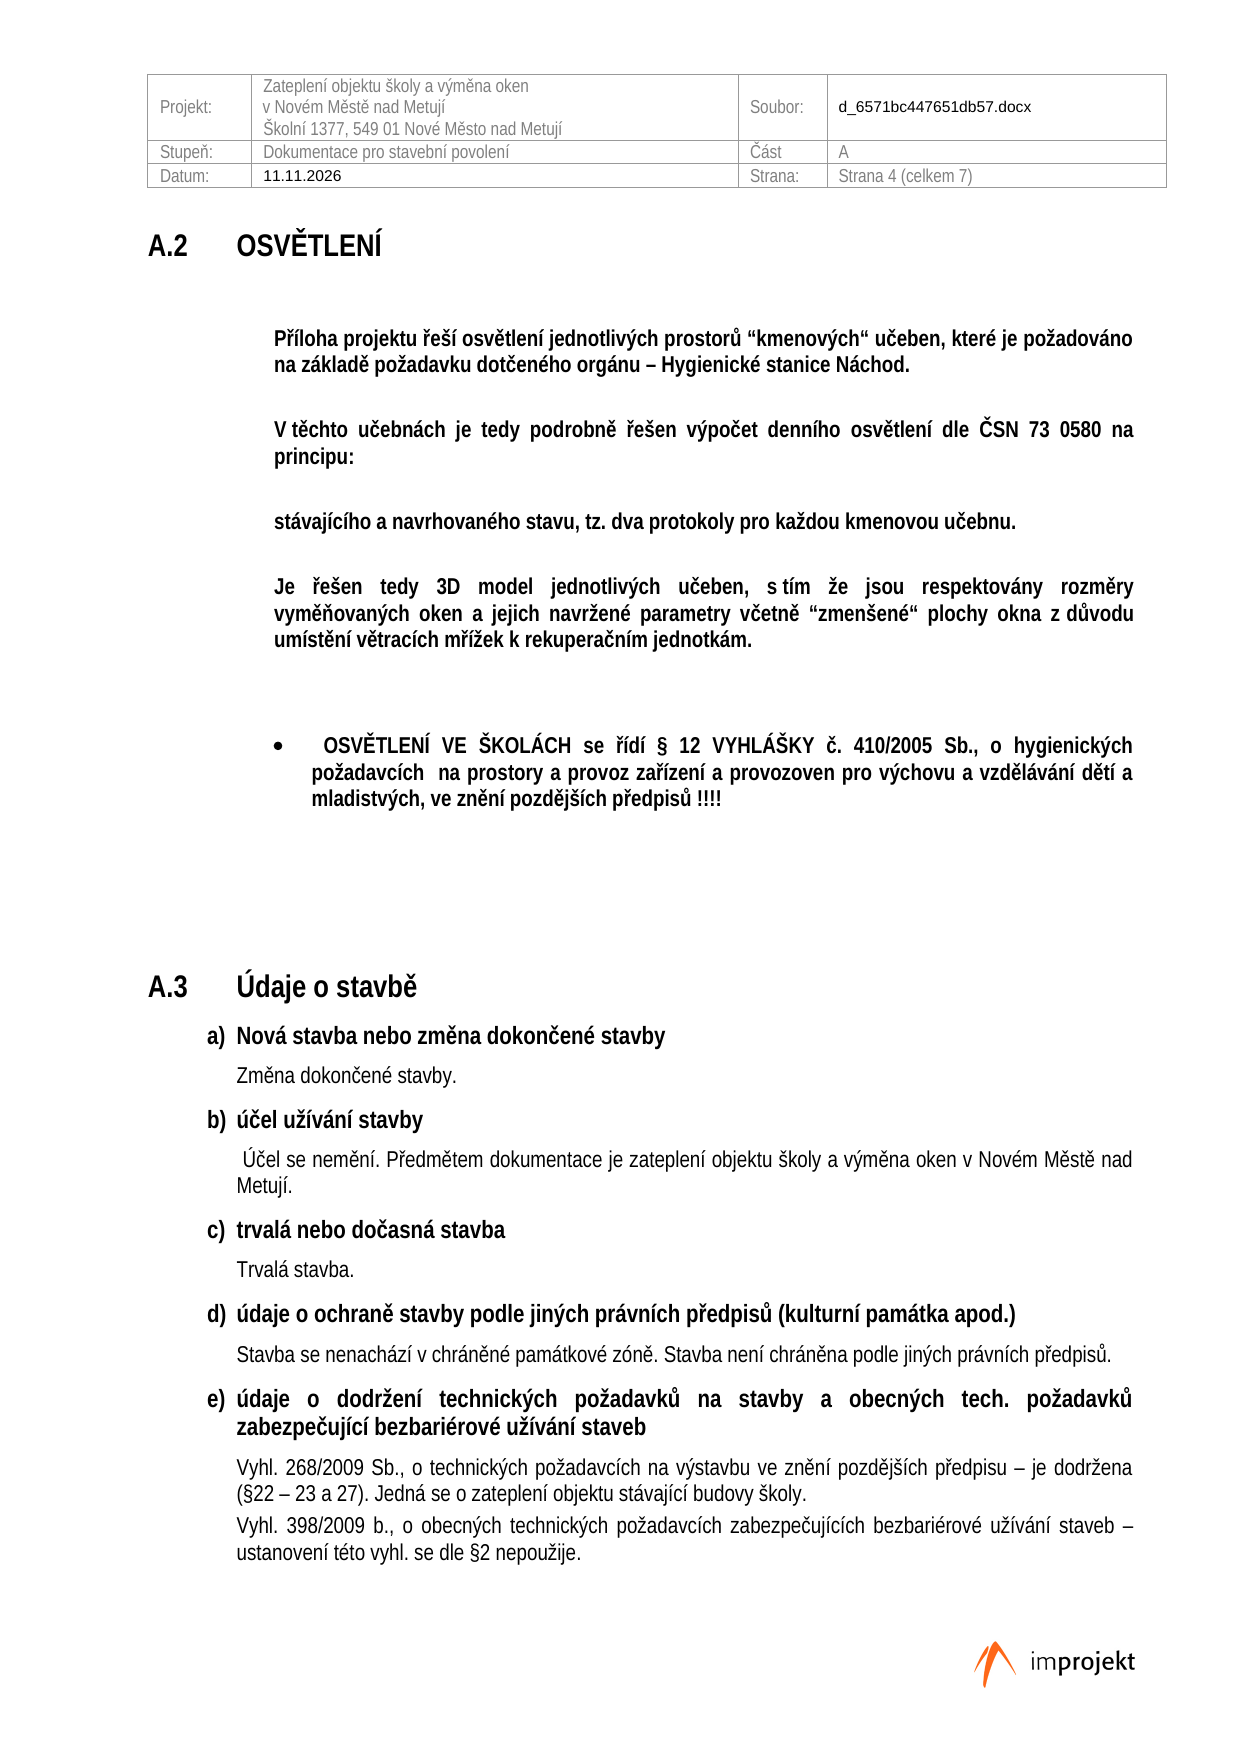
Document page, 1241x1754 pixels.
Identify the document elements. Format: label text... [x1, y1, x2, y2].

text Příloha projektu řeší osvětlení jednotlivých prostorů “kmenových“ učeben, které je požadováno na základě požadavku dotčeného orgánu – Hygienické stanice Náchod. [274, 325, 1134, 378]
subtitle trvalá nebo dočasná stavba [207, 1215, 1134, 1244]
text Trvalá stavba. [236, 1256, 1134, 1283]
subtitle Údaje o stavbě [148, 968, 1134, 1004]
subtitle údaje o ochraně stavby podle jiných právních předpisů (kulturní památka apod.) [207, 1299, 1134, 1328]
subtitle účel užívání stavby [207, 1105, 1134, 1133]
subtitle údaje o dodržení technických požadavků na stavby a obecných tech. požadavků zabezpečující bezbariérové užívání staveb [207, 1384, 1134, 1441]
text Změna dokončené stavby. [236, 1062, 1134, 1088]
text stávajícího a navrhovaného stavu, tz. dva protokoly pro každou kmenovou učebnu. [274, 508, 1134, 534]
text Vyhl. 398/2009 b., o obecných technických požadavcích zabezpečujících bezbariérové užívání staveb – ustanovení této vyhl. se dle §2 nepoužije. [236, 1512, 1134, 1565]
text V těchto učebnách je tedy podrobně řešen výpočet denního osvětlení dle ČSN 73 0580 na principu: [274, 416, 1134, 469]
subtitle OSVĚTLENÍ [148, 227, 1134, 263]
text Stavba se nenachází v chráněné památkové zóně. Stavba není chráněna podle jiných právních předpisů. [236, 1341, 1134, 1367]
picture [972, 1639, 1137, 1689]
subtitle Nová stavba nebo změna dokončené stavby [207, 1021, 1134, 1049]
list OSVĚTLENÍ VE ŠKOLÁCH se řídí § 12 VYHLÁŠKY č. 410/2005 Sb., o hygienických požadavcích na prostory a provoz zařízení a provozoven pro výchovu a vzdělávání dětí a mladistvých, ve znění pozdějších předpisů !!!! [274, 732, 1134, 812]
text Je řešen tedy 3D model jednotlivých učeben, s tím že jsou respektovány rozměry vyměňovaných oken a jejich navržené parametry včetně “zmenšené“ plochy okna z důvodu umístění větracích mřížek k rekuperačním jednotkám. [274, 573, 1134, 652]
text Účel se nemění. Předmětem dokumentace je zateplení objektu školy a výměna oken v Novém Městě nad Metují. [236, 1146, 1134, 1199]
text Vyhl. 268/2009 Sb., o technických požadavcích na výstavbu ve znění pozdějších předpisu – je dodržena (§22 – 23 a 27). Jedná se o zateplení objektu stávající budovy školy. [236, 1453, 1134, 1506]
